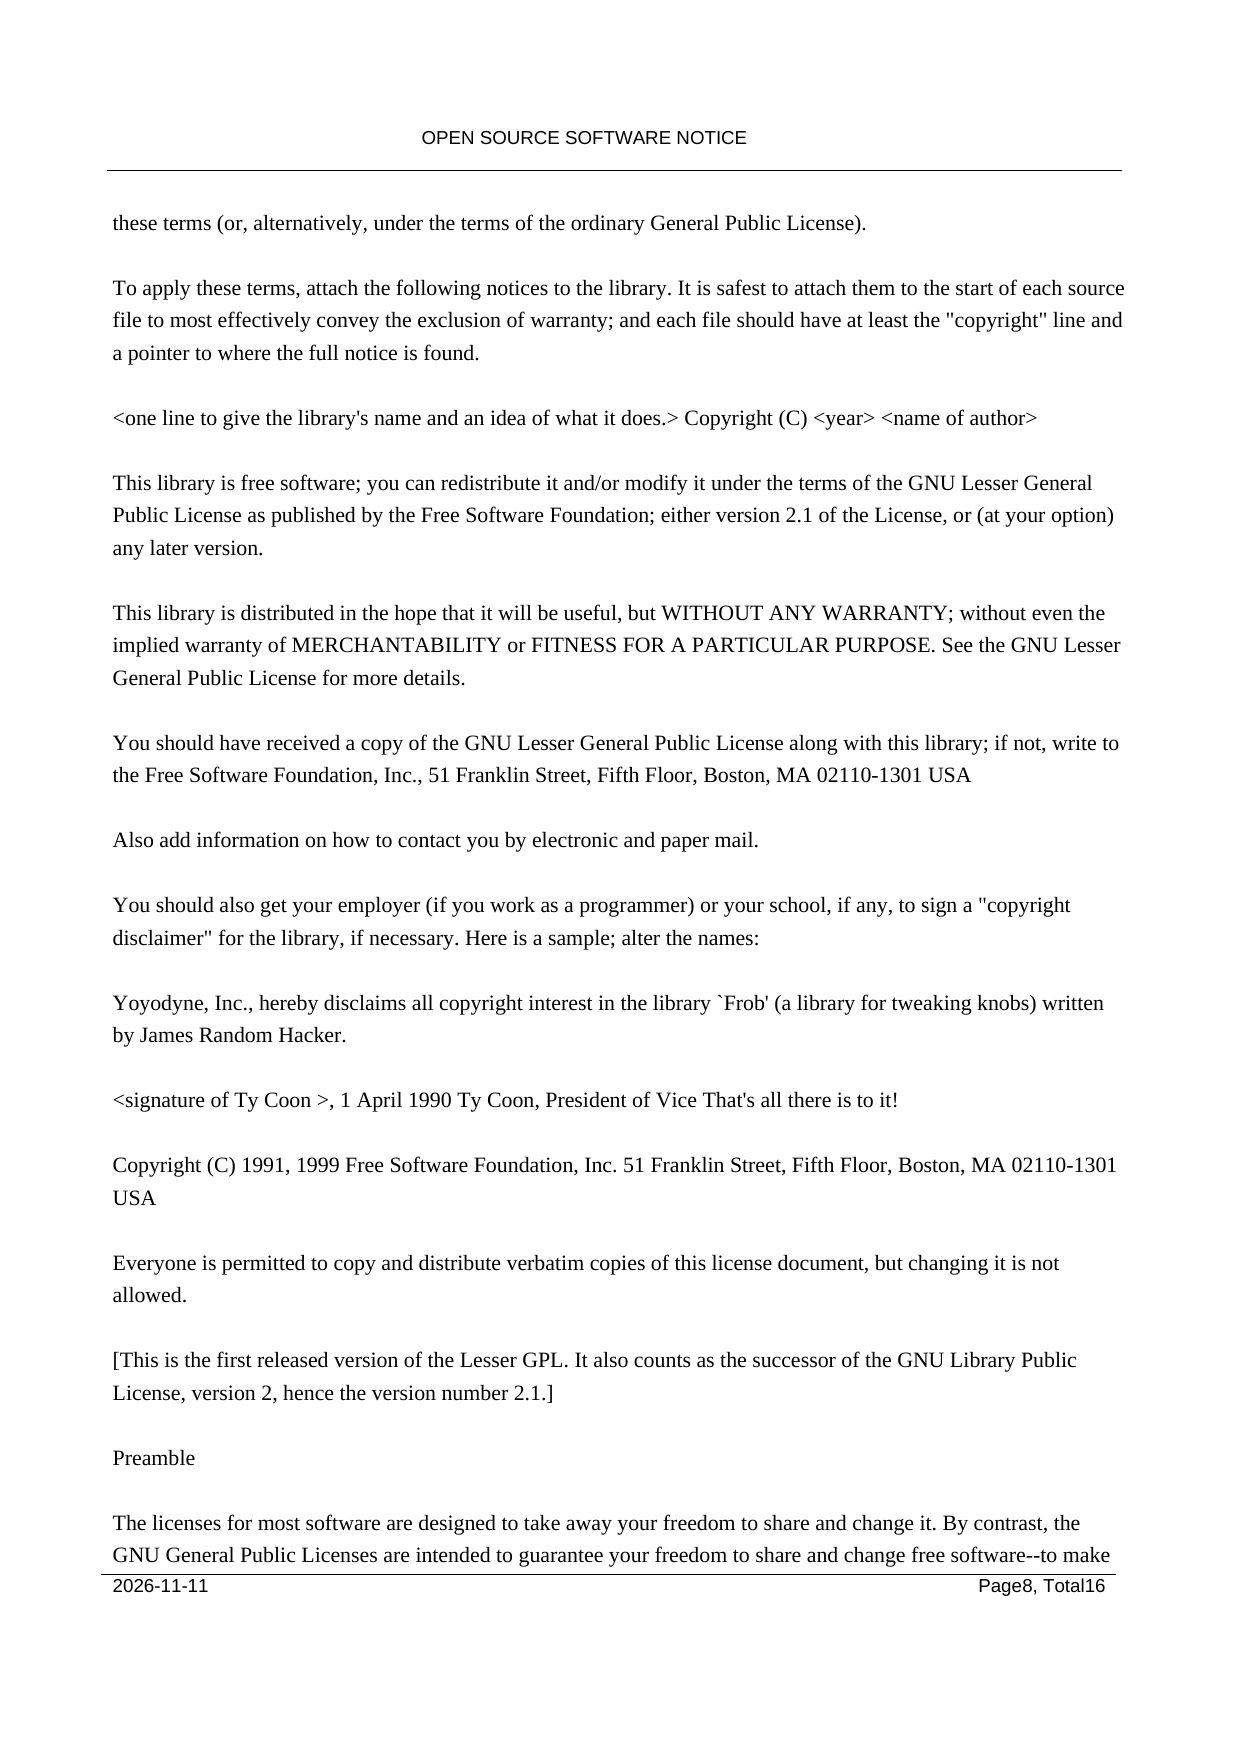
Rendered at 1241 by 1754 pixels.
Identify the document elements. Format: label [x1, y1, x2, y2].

text [112, 206, 1128, 1571]
